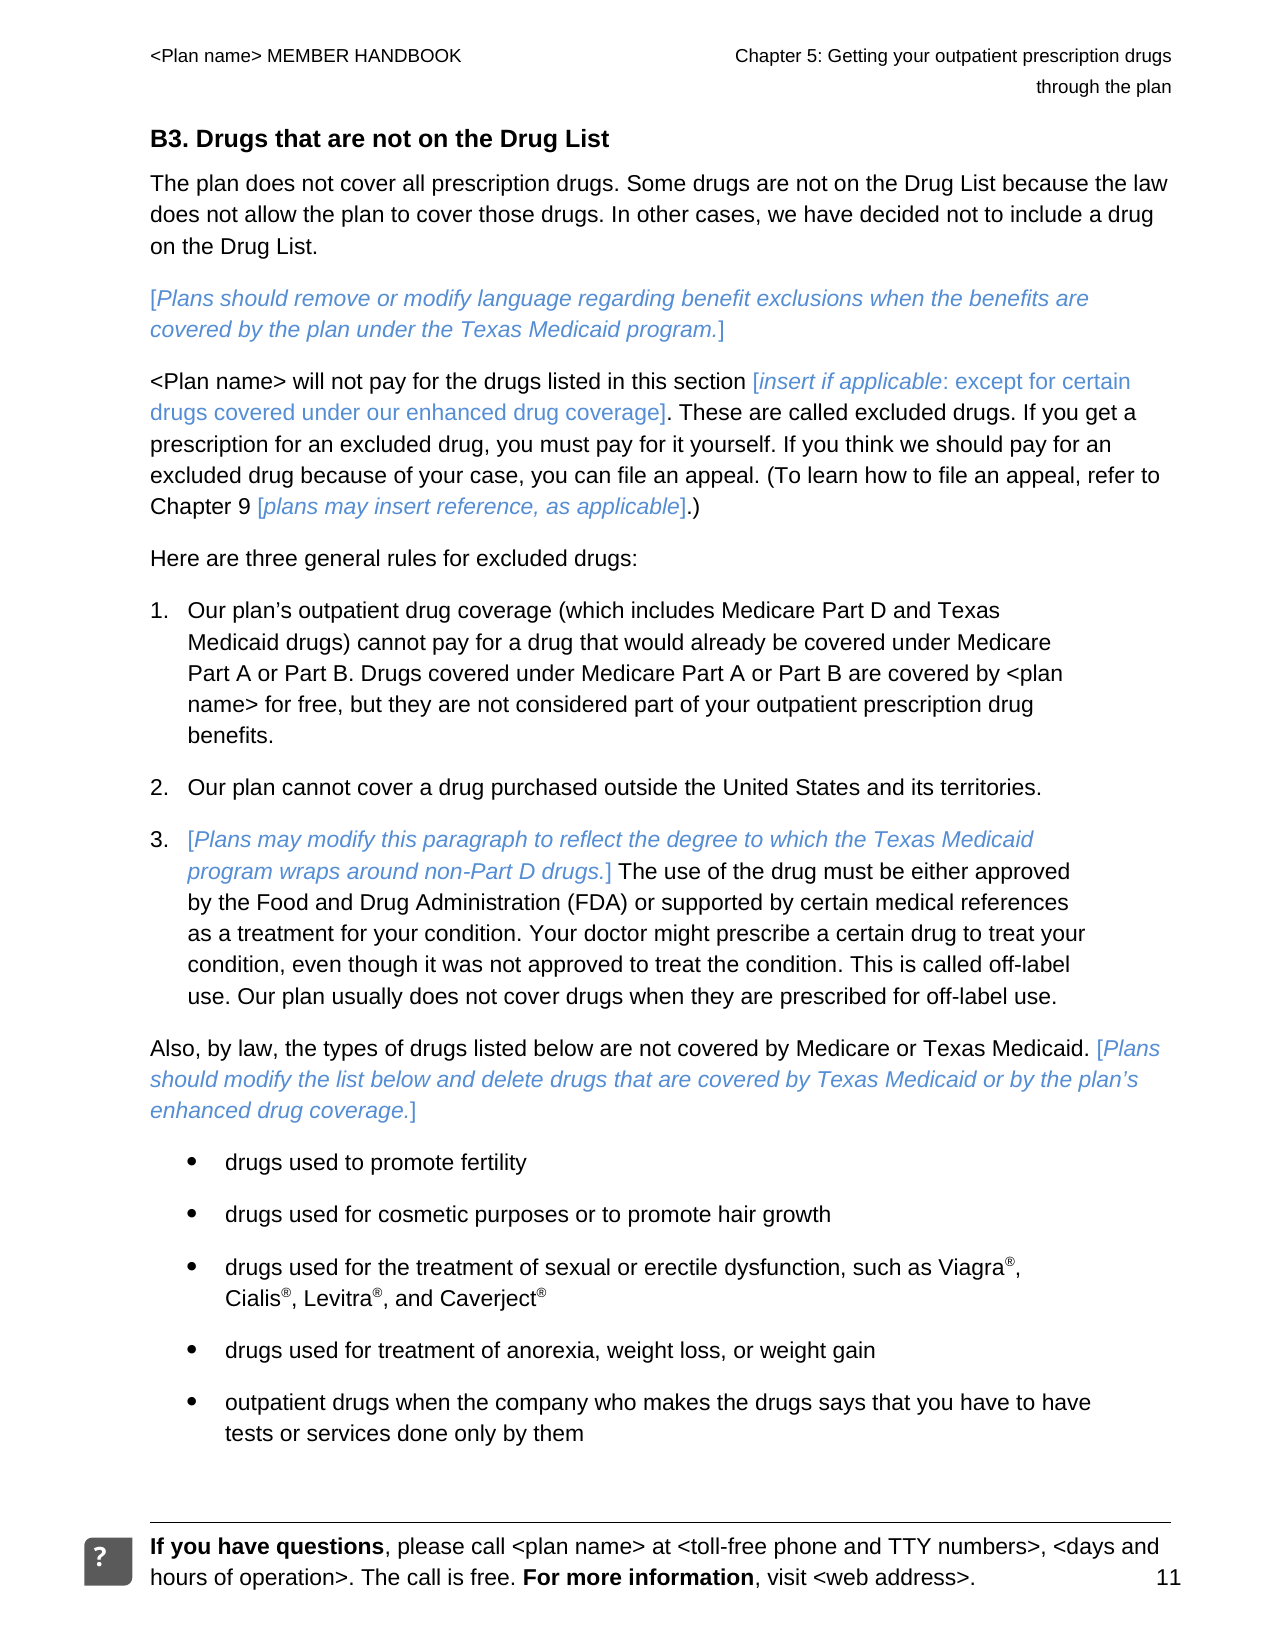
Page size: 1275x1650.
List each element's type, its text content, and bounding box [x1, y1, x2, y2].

list [Plans may modify this paragraph to reflect the degree to which the Texas Medicaid program wraps around non-Part D drugs.] The use of the drug must be either approved by the Food and Drug Administration (FDA) or supported by certain medical references as a treatment for your condition. Your doctor might prescribe a certain drug to treat your condition, even though it was not approved to treat the condition. This is called off-label use. Our plan usually does not cover drugs when they are prescribed for off-label use. [150, 823, 1096, 1010]
subtitle B3. Drugs that are not on the Drug List [150, 121, 1096, 154]
text [Plans should remove or modify language regarding benefit exclusions when the benefits are covered by the plan under the Texas Medicaid program.] [150, 281, 1171, 344]
list outpatient drugs when the company who makes the drugs says that you have to have tests or services done only by them [187, 1385, 1096, 1448]
text <Plan name> will not pay for the drugs listed in this section [insert if applicable: except for certain drugs covered under our enhanced drug coverage]. These are called excluded drugs. If you get a prescription for an excluded drug, you must pay for it yourself. If you think we should pay for an excluded drug because of your case, you can file an appeal. (To learn how to file an appeal, refer to Chapter 9 [plans may insert reference, as applicable].) [150, 364, 1171, 521]
list Our plan cannot cover a drug purchased outside the United States and its territories. [150, 771, 1096, 802]
text Also, by law, the types of drugs listed below are not covered by Medicare or Texas Medicaid. [Plans should modify the list below and delete drugs that are covered by Texas Medicaid or by the plan’s enhanced drug coverage.] [150, 1031, 1171, 1125]
list Our plan’s outpatient drug coverage (which includes Medicare Part D and Texas Medicaid drugs) cannot pay for a drug that would already be covered under Medicare Part A or Part B. Drugs covered under Medicare Part A or Part B are covered by <plan name> for free, but they are not considered part of your outpatient prescription drug benefits. [150, 594, 1096, 750]
list drugs used for cosmetic purposes or to promote hair growth [187, 1198, 1096, 1229]
list drugs used to promote fertility [187, 1146, 1096, 1177]
list drugs used for treatment of anorexia, weight loss, or weight gain [187, 1333, 1096, 1364]
text Here are three general rules for excluded drugs: [150, 542, 1171, 573]
text The plan does not cover all prescription drugs. Some drugs are not on the Drug List because the law does not allow the plan to cover those drugs. In other cases, we have decided not to include a drug on the Drug List. [150, 167, 1171, 260]
list drugs used for the treatment of sexual or erectile dysfunction, such as Viagra®, Cialis®, Levitra®, and Caverject® [187, 1250, 1096, 1312]
